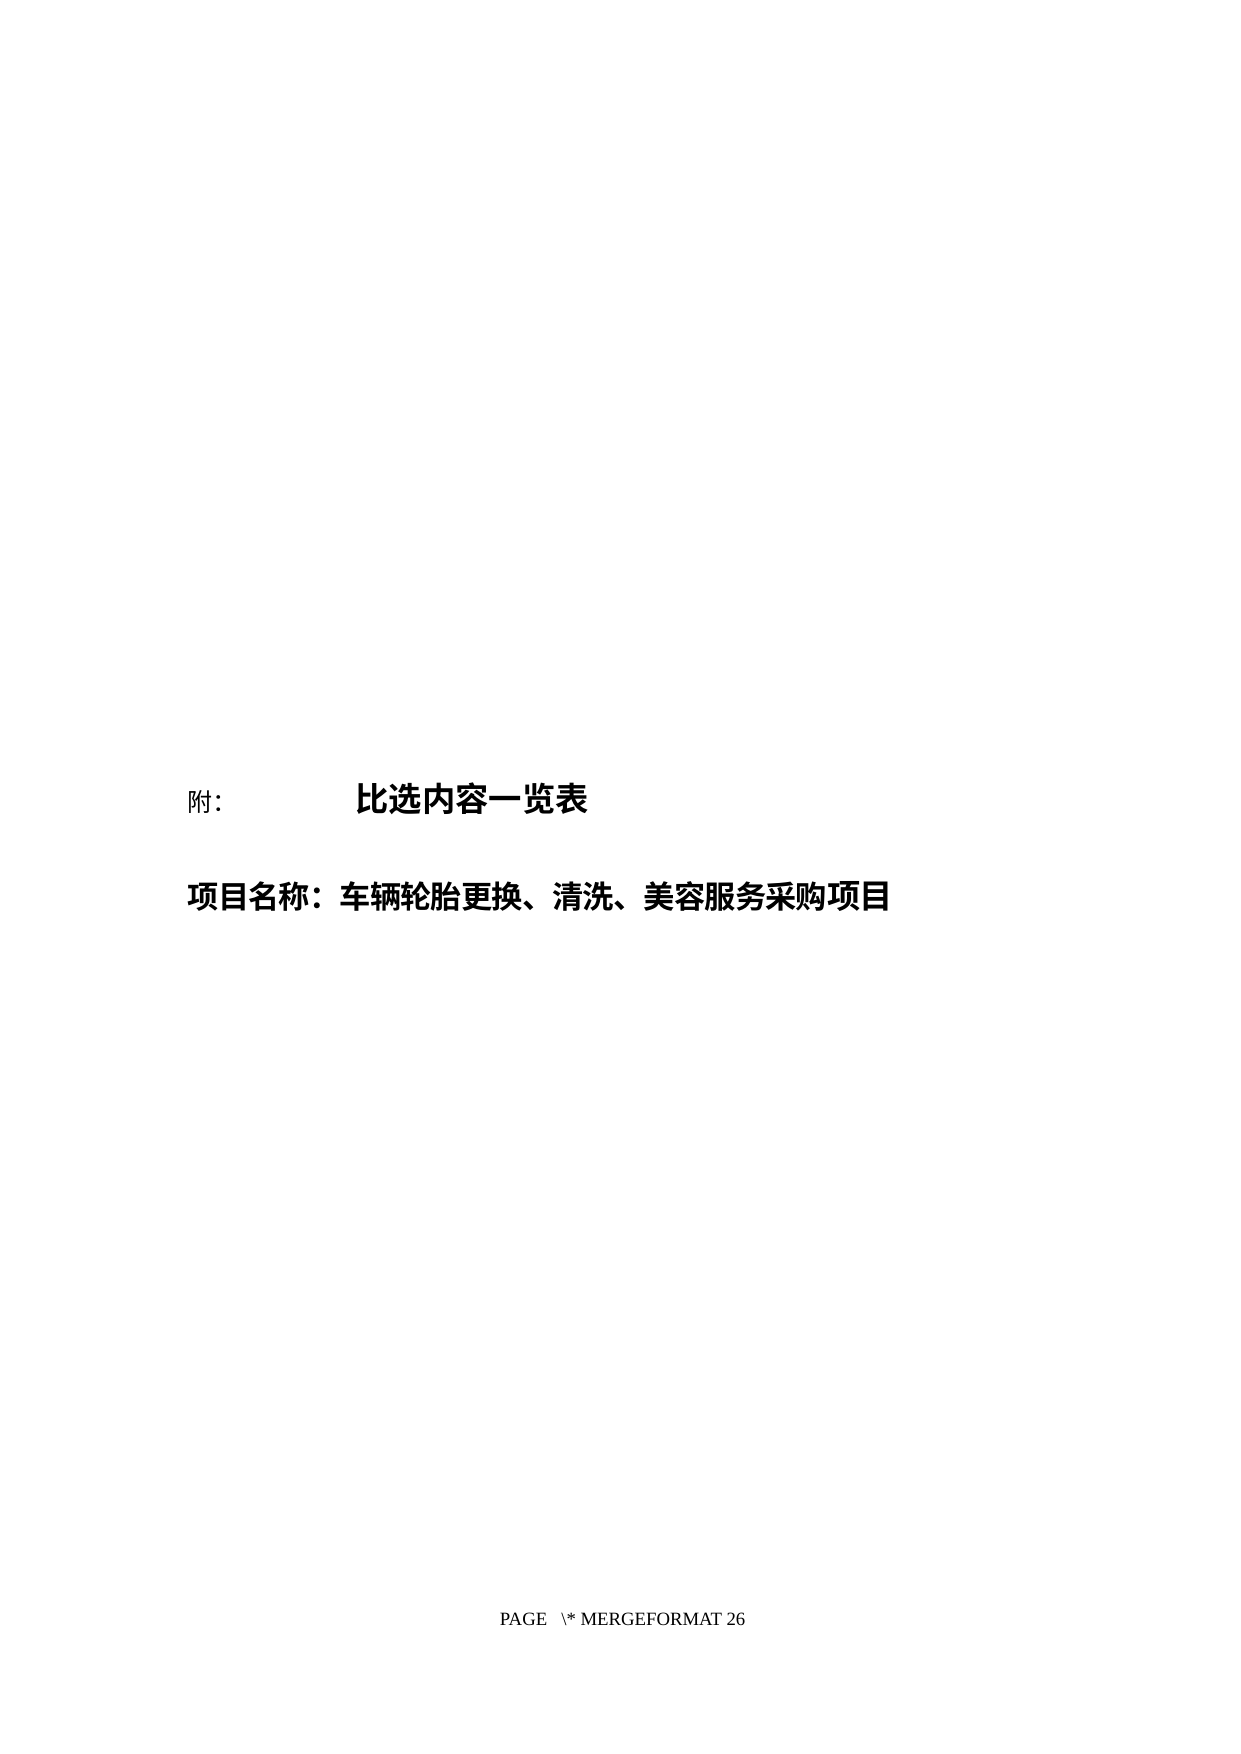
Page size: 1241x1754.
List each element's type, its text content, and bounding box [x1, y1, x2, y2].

text 项目名称：车辆轮胎更换、清洗、美容服务采购项目 [187, 861, 1053, 926]
text 附： 比选内容一览表 [187, 764, 1053, 829]
